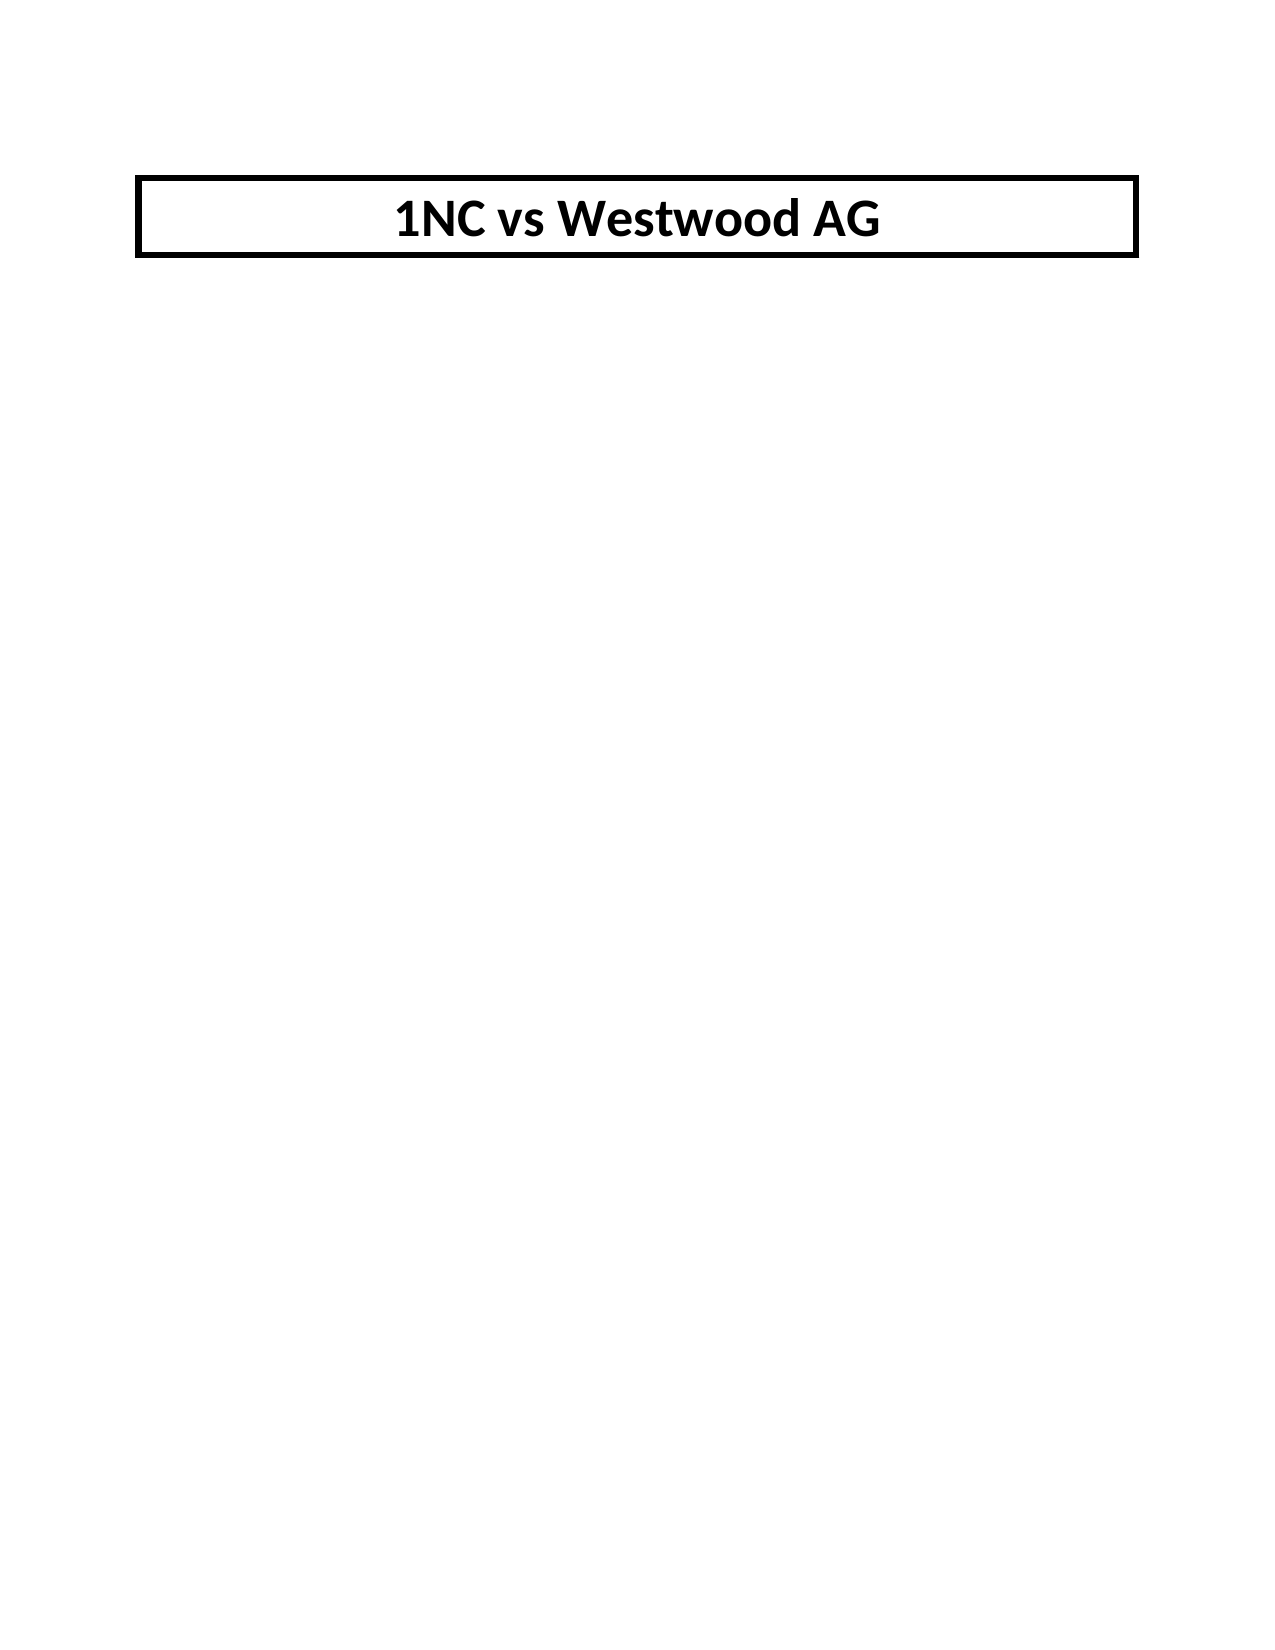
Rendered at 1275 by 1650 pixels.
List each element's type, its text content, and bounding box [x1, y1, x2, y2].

subtitle 1NC vs Westwood AG [142, 181, 1133, 252]
